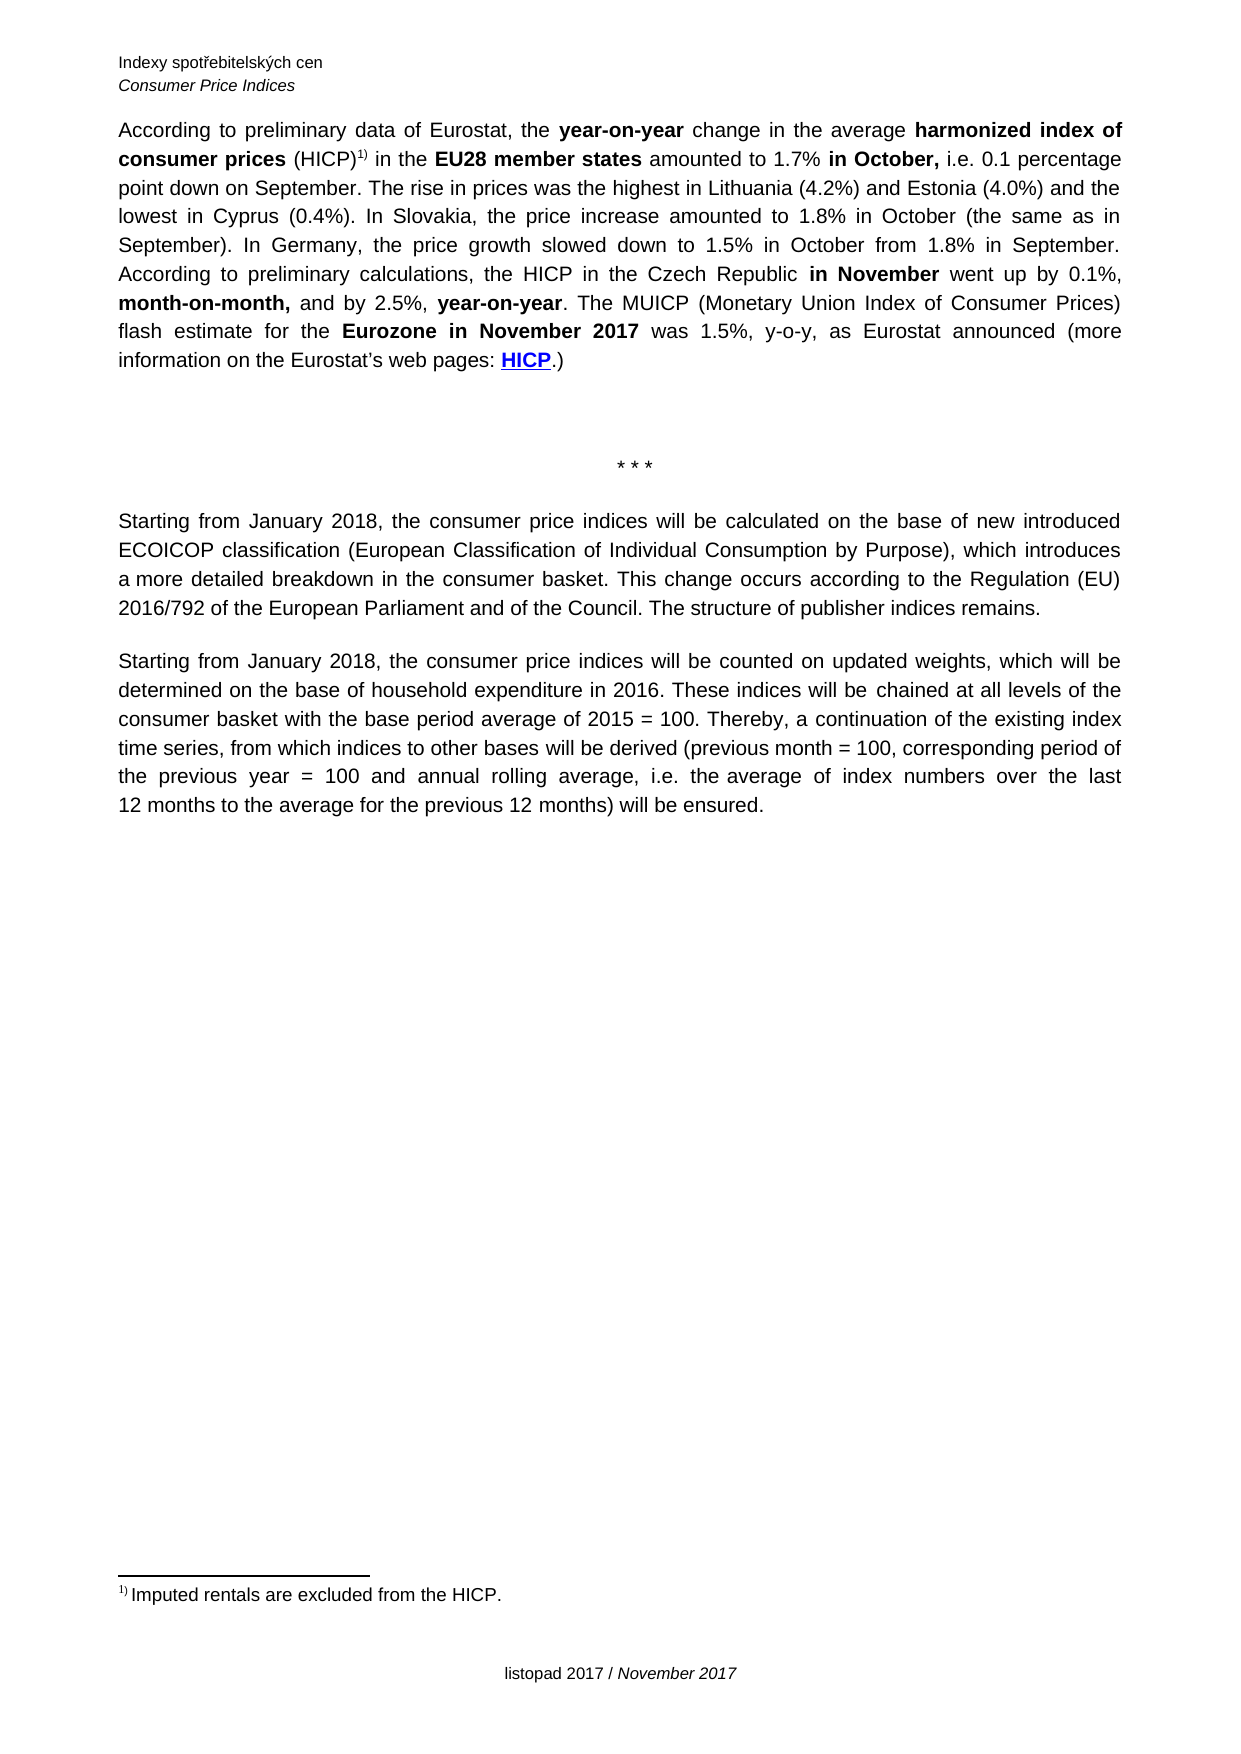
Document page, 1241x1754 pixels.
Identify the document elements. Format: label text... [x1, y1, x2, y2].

text Starting from January 2018, the consumer price indices will be counted on updated weights, which will be determined on the base of household expenditure in 2016. These indices will be chained at all levels of the consumer basket with the base period average of 2015 = 100. Thereby, a continuation of the existing index time series, from which indices to other bases will be derived (previous month = 100, corresponding period of the previous year = 100 and annual rolling average, i.e. the average of index numbers over the last 12 months to the average for the previous 12 months) will be ensured. [118, 649, 1122, 817]
text * * * [148, 456, 1122, 479]
text Starting from January 2018, the consumer price indices will be calculated on the base of new introduced ECOICOP classification (European Classification of Individual Consumption by Purpose), which introduces a more detailed breakdown in the consumer basket. This change occurs according to the Regulation (EU) 2016/792 of the European Parliament and of the Council. The structure of publisher indices remains. [118, 509, 1122, 619]
text According to preliminary data of Eurostat, the year-on-year change in the average harmonized index of consumer prices (HICP)) in the EU28 member states amounted to 1.7% in October, i.e. 0.1 percentage point down on September. The rise in prices was the highest in Lithuania (4.2%) and Estonia (4.0%) and the lowest in Cyprus (0.4%). In Slovakia, the price increase amounted to 1.8% in October (the same as in September). In Germany, the price growth slowed down to 1.5% in October from 1.8% in September. According to preliminary calculations, the HICP in the Czech Republic in November went up by 0.1%, month-on-month, and by 2.5%, year-on-year. The MUICP (Monetary Union Index of Consumer Prices) flash estimate for the Eurozone in November 2017 was 1.5%, y-o-y, as Eurostat announced (more information on the Eurostat’s web pages: HICP.) [118, 118, 1122, 372]
